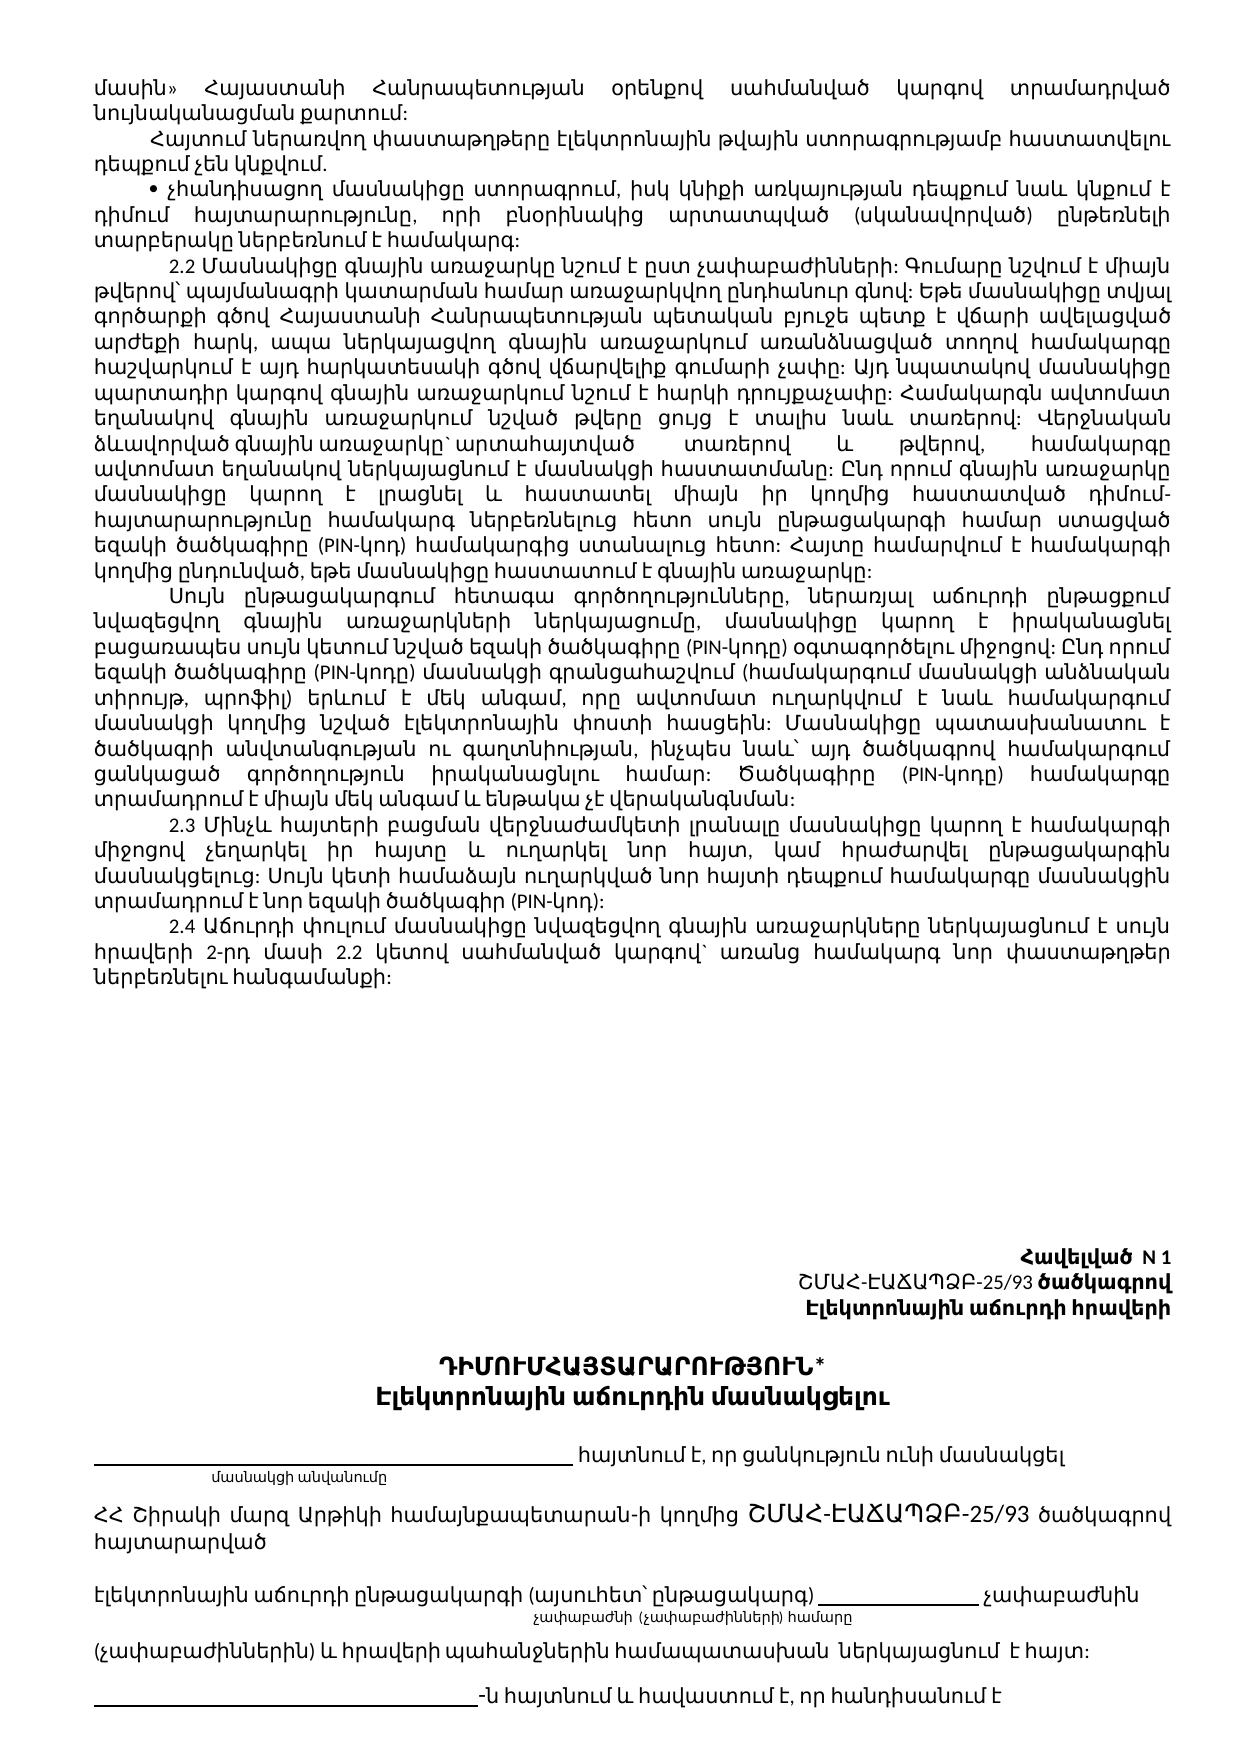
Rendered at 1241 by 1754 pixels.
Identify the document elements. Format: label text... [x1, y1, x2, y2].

text ՇՄԱՀ-ԷԱՃԱՊՁԲ-25/93 ծածկագրով [94, 1269, 1171, 1295]
text 2.2 Մասնակիցը գնային առաջարկը նշում է ըստ չափաբաժինների: Գումարը նշվում է միայն թվերով՝ պայմանագրի կատարման համար առաջարկվող ընդհանուր գնով: Եթե մասնակիցը տվյալ գործարքի գծով Հայաստանի Հանրապետության պետական բյուջե պետք է վճարի ավելացված արժեքի հարկ, ապա ներկայացվող գնային առաջարկում առանձնացված տողով համակարգը հաշվարկում է այդ հարկատեսակի գծով վճարվելիք գումարի չափը: Այդ նպատակով մասնակիցը պարտադիր կարգով գնային առաջարկում նշում է հարկի դրույքաչափը: Համակարգն ավտոմատ եղանակով գնային առաջարկում նշված թվերը ցույց է տալիս նաև տառերով: Վերջնական ձևավորված գնային առաջարկը` արտահայտված տառերով և թվերով, համակարգը ավտոմատ եղանակով ներկայացնում է մասնակցի հաստատմանը: Ընդ որում գնային առաջարկը մասնակիցը կարող է լրացնել և հաստատել միայն իր կողմից հաստատված դիմում-հայտարարությունը համակարգ ներբեռնելուց հետո սույն ընթացակարգի համար ստացված եզակի ծածկագիրը (PIN-կոդ) համակարգից ստանալուց հետո: Հայտը համարվում է համակարգի կողմից ընդունված, եթե մասնակիցը հաստատում է գնային առաջարկը: [94, 253, 1171, 583]
text 2.4 Աճուրդի փուլում մասնակիցը նվազեցվող գնային առաջարկները ներկայացնում է սույն հրավերի 2-րդ մասի 2.2 կետով սահմանված կարգով` առանց համակարգ նոր փաստաթղթեր ներբեռնելու հանգամանքի: [94, 914, 1171, 990]
text Հայտում ներառվող փաստաթղթերը էլեկտրոնային թվային ստորագրությամբ հաստատվելու դեպքում չեն կնքվում. [94, 126, 1171, 177]
text -ն հայտնում և հավաստում է, որ հանդիսանում է [94, 1679, 1171, 1709]
text (չափաբաժիններին) և հրավերի պահանջներին համապատասխան ներկայացնում է հայտ: [94, 1638, 1171, 1664]
text ԴԻՄՈՒՄՀԱՅՏԱՐԱՐՈՒԹՅՈՒՆ* [94, 1351, 1171, 1381]
text Հավելված N 1 [94, 1244, 1171, 1269]
text չափաբաժնի (չափաբաժինների) համարը [94, 1608, 1171, 1638]
text Էլեկտրոնային աճուրդի հրավերի [94, 1295, 1171, 1320]
text էլեկտրոնային աճուրդի ընթացակարգի (այսուհետ՝ ընթացակարգ) չափաբաժնին [94, 1582, 1171, 1608]
text 2.3 Մինչև հայտերի բացման վերջնաժամկետի լրանալը մասնակիցը կարող է համակարգի միջոցով չեղարկել իր հայտը և ուղարկել նոր հայտ, կամ հրաժարվել ընթացակարգին մասնակցելուց: Սույն կետի համաձայն ուղարկված նոր հայտի դեպքում համակարգը մասնակցին տրամադրում է նոր եզակի ծածկագիր (PIN-կոդ): [94, 812, 1171, 914]
subtitle Էլեկտրոնային աճուրդին մասնակցելու [94, 1381, 1171, 1412]
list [94, 75, 1171, 126]
list չհանդիսացող մասնակիցը ստորագրում, իսկ կնիքի առկայության դեպքում նաև կնքում է դիմում հայտարարությունը, որի բնօրինակից արտատպված (սկանավորված) ընթեռնելի տարբերակը ներբեռնում է համակարգ: [94, 177, 1171, 253]
text հայտնում է, որ ցանկություն ունի մասնակցել [94, 1442, 1171, 1468]
text մասնակցի անվանումը [94, 1468, 1171, 1498]
text ՀՀ Շիրակի մարզ Արթիկի համայնքապետարան-ի կողմից ՇՄԱՀ-ԷԱՃԱՊՁԲ-25/93 ծածկագրով հայտարարված [94, 1498, 1171, 1554]
text Սույն ընթացակարգում հետագա գործողությունները, ներառյալ աճուրդի ընթացքում նվազեցվող գնային առաջարկների ներկայացումը, մասնակիցը կարող է իրականացնել բացառապես սույն կետում նշված եզակի ծածկագիրը (PIN-կոդը) օգտագործելու միջոցով: Ընդ որում եզակի ծածկագիրը (PIN-կոդը) մասնակցի գրանցահաշվում (համակարգում մասնակցի անձնական տիրույթ, պրոֆիլ) երևում է մեկ անգամ, որը ավտոմատ ուղարկվում է նաև համակարգում մասնակցի կողմից նշված էլեկտրոնային փոստի հասցեին: Մասնակիցը պատասխանատու է ծածկագրի անվտանգության ու գաղտնիության, ինչպես նաև՝ այդ ծածկագրով համակարգում ցանկացած գործողություն իրականացնլու համար: Ծածկագիրը (PIN-կոդը) համակարգը տրամադրում է միայն մեկ անգամ և ենթակա չէ վերականգնման: [94, 583, 1171, 812]
